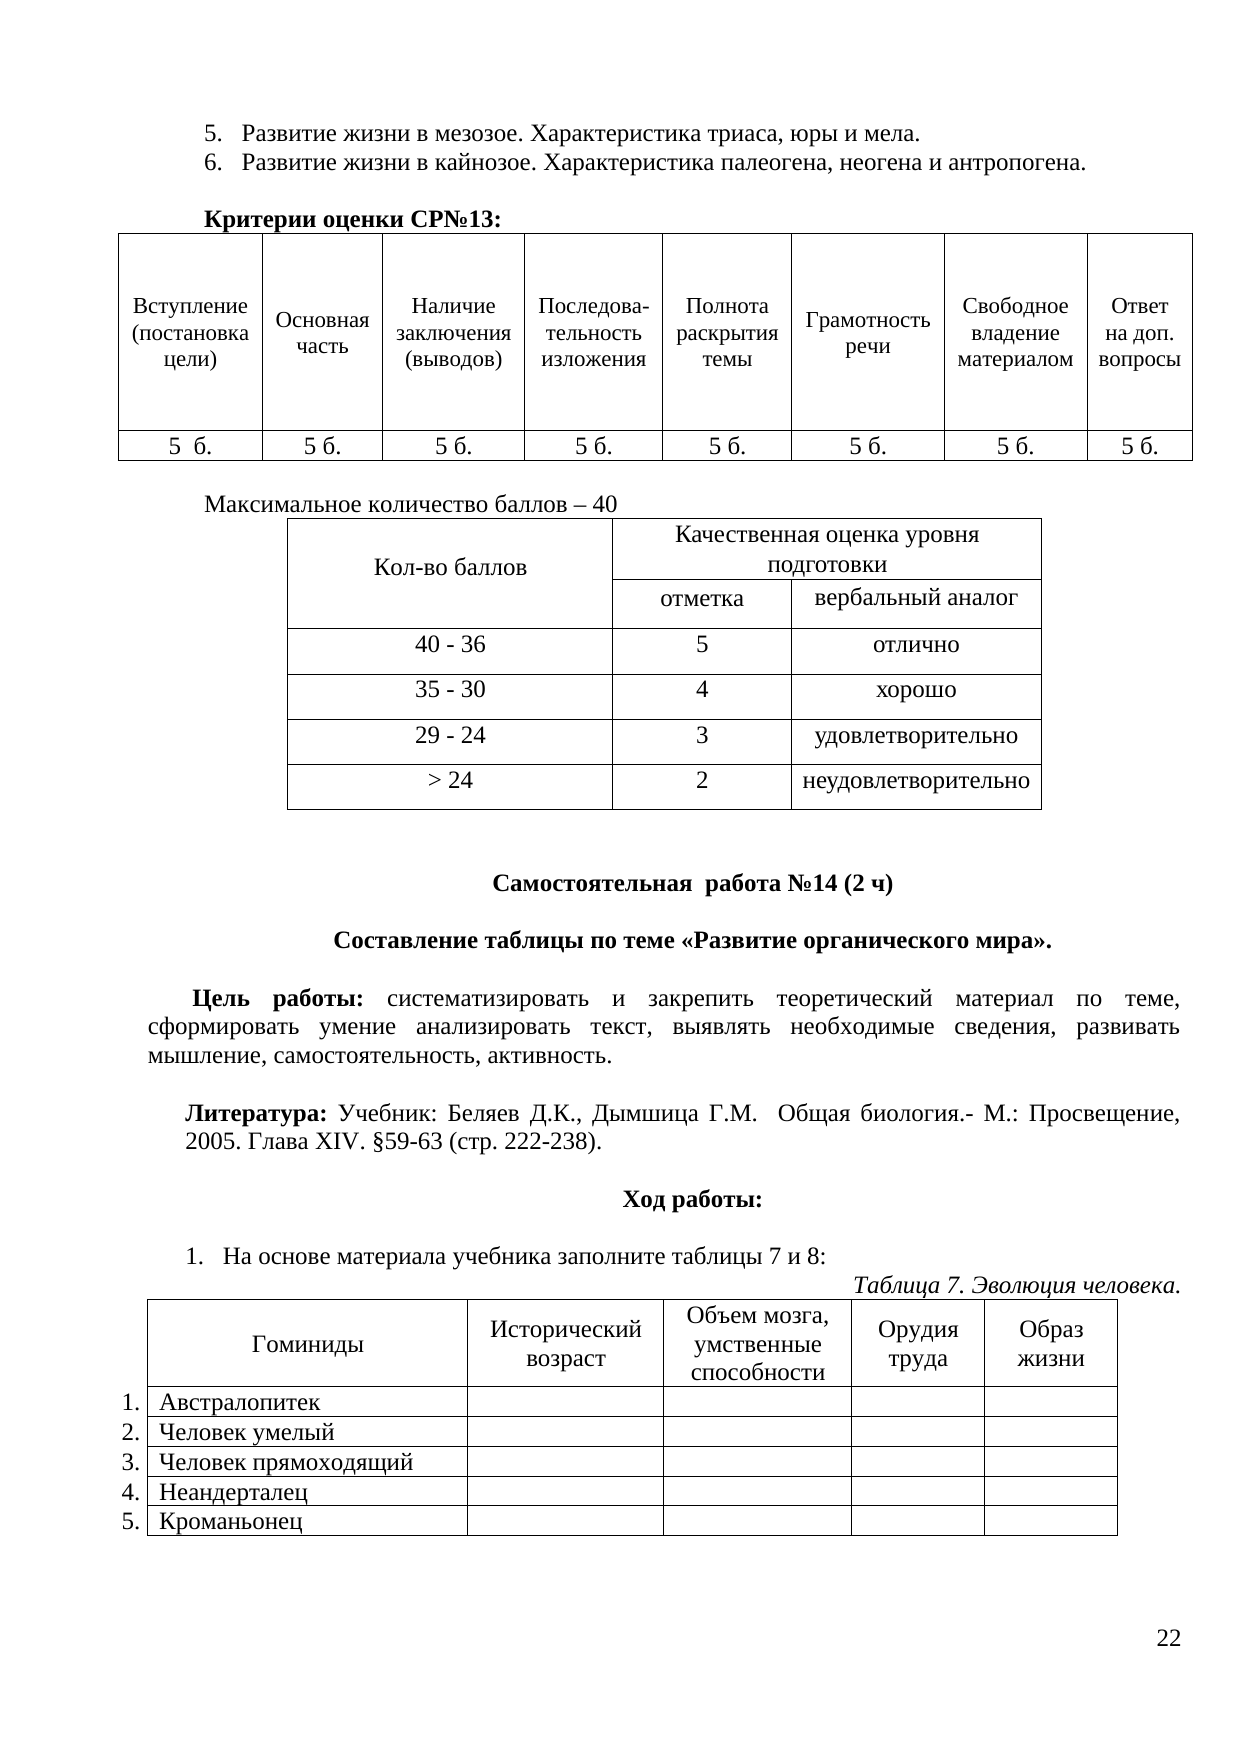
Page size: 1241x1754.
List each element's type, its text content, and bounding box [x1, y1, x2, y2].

table_header Орудия труда [852, 1300, 984, 1386]
table_header Образ жизни [985, 1300, 1117, 1386]
table_cell 5 б. [792, 431, 944, 460]
table_cell отметка [613, 580, 791, 628]
table_cell 4 [613, 675, 791, 719]
table_cell [664, 1417, 851, 1446]
text Самостоятельная работа №14 (2 ч) [148, 868, 1181, 896]
table_header Полнота раскрытия темы [663, 234, 791, 430]
table_header Ответ на доп. вопросы [1088, 234, 1192, 430]
table_cell [852, 1417, 984, 1446]
table_cell [985, 1387, 1117, 1416]
table_cell [852, 1387, 984, 1416]
table_cell [468, 1447, 663, 1476]
table_header Исторический возраст [468, 1300, 663, 1386]
table_header Грамотность речи [792, 234, 944, 430]
table_cell Кроманьонец [148, 1506, 467, 1535]
table_header Последова-тельность изложения [525, 234, 662, 430]
table_header Основная часть [263, 234, 382, 430]
table_cell [664, 1506, 851, 1535]
table_cell [852, 1447, 984, 1476]
table_cell 5 б. [945, 431, 1087, 460]
table_header Качественная оценка уровня подготовки [613, 519, 1041, 579]
table_cell 5 б. [525, 431, 662, 460]
table_cell 35 - 30 [288, 675, 612, 719]
table_cell 5 б. [263, 431, 382, 460]
text Литература: Учебник: Беляев Д.К., Дымшица Г.М. Общая биология.- М.: Просвещение, 2005. Глава XIV. §59-63 (стр. 222-238). [185, 1098, 1181, 1155]
text Критерии оценки СР№13: [148, 204, 1181, 233]
table_header Кол-во баллов [288, 519, 612, 628]
table_cell [985, 1477, 1117, 1505]
table_cell 5 б. [663, 431, 791, 460]
table_cell Австралопитек [148, 1387, 467, 1416]
table_cell [468, 1506, 663, 1535]
table_cell [852, 1506, 984, 1535]
table_header Гоминиды [148, 1300, 467, 1386]
text Ход работы: [148, 1184, 1181, 1213]
table_cell [664, 1477, 851, 1505]
table_cell хорошо [792, 675, 1041, 719]
text Цель работы: систематизировать и закрепить теоретический материал по теме, сформировать умение анализировать текст, выявлять необходимые сведения, развивать мышление, самостоятельность, активность. [148, 983, 1181, 1069]
text Составление таблицы по теме «Развитие органического мира». [148, 925, 1181, 954]
table_cell 29 - 24 [288, 720, 612, 764]
table_header Объем мозга, умственные способности [664, 1300, 851, 1386]
table_cell 5 [613, 629, 791, 673]
table_cell 5 б. [119, 431, 262, 460]
table_cell [664, 1387, 851, 1416]
table_header Наличие заключения (выводов) [383, 234, 524, 430]
table_cell 5 б. [383, 431, 524, 460]
table_cell 2 [613, 765, 791, 809]
table_cell [852, 1477, 984, 1505]
text Максимальное количество баллов – 40 [148, 489, 1181, 518]
table_cell неудовлетворительно [792, 765, 1041, 809]
table_cell Человек умелый [148, 1417, 467, 1446]
table_cell вербальный аналог [792, 580, 1041, 628]
list На основе материала учебника заполните таблицы 7 и 8: [185, 1241, 1181, 1270]
table_cell 5 б. [1088, 431, 1192, 460]
table_header Свободное владение материалом [945, 234, 1087, 430]
list Развитие жизни в кайнозое. Характеристика палеогена, неогена и антропогена. [204, 147, 1181, 176]
table_cell > 24 [288, 765, 612, 809]
table_cell [468, 1417, 663, 1446]
table_cell [664, 1447, 851, 1476]
table_cell Человек прямоходящий [148, 1447, 467, 1476]
table_cell Неандерталец [148, 1477, 467, 1505]
table_header Вступление (постановка цели) [119, 234, 262, 430]
table_cell 3 [613, 720, 791, 764]
text Таблица 7. Эволюция человека. [148, 1270, 1181, 1299]
table_cell 40 - 36 [288, 629, 612, 673]
table_cell [468, 1477, 663, 1505]
table_cell отлично [792, 629, 1041, 673]
table_cell [985, 1447, 1117, 1476]
table_cell [985, 1506, 1117, 1535]
table_cell удовлетворительно [792, 720, 1041, 764]
list Развитие жизни в мезозое. Характеристика триаса, юры и мела. [204, 118, 1181, 147]
table_cell [985, 1417, 1117, 1446]
table_cell [468, 1387, 663, 1416]
